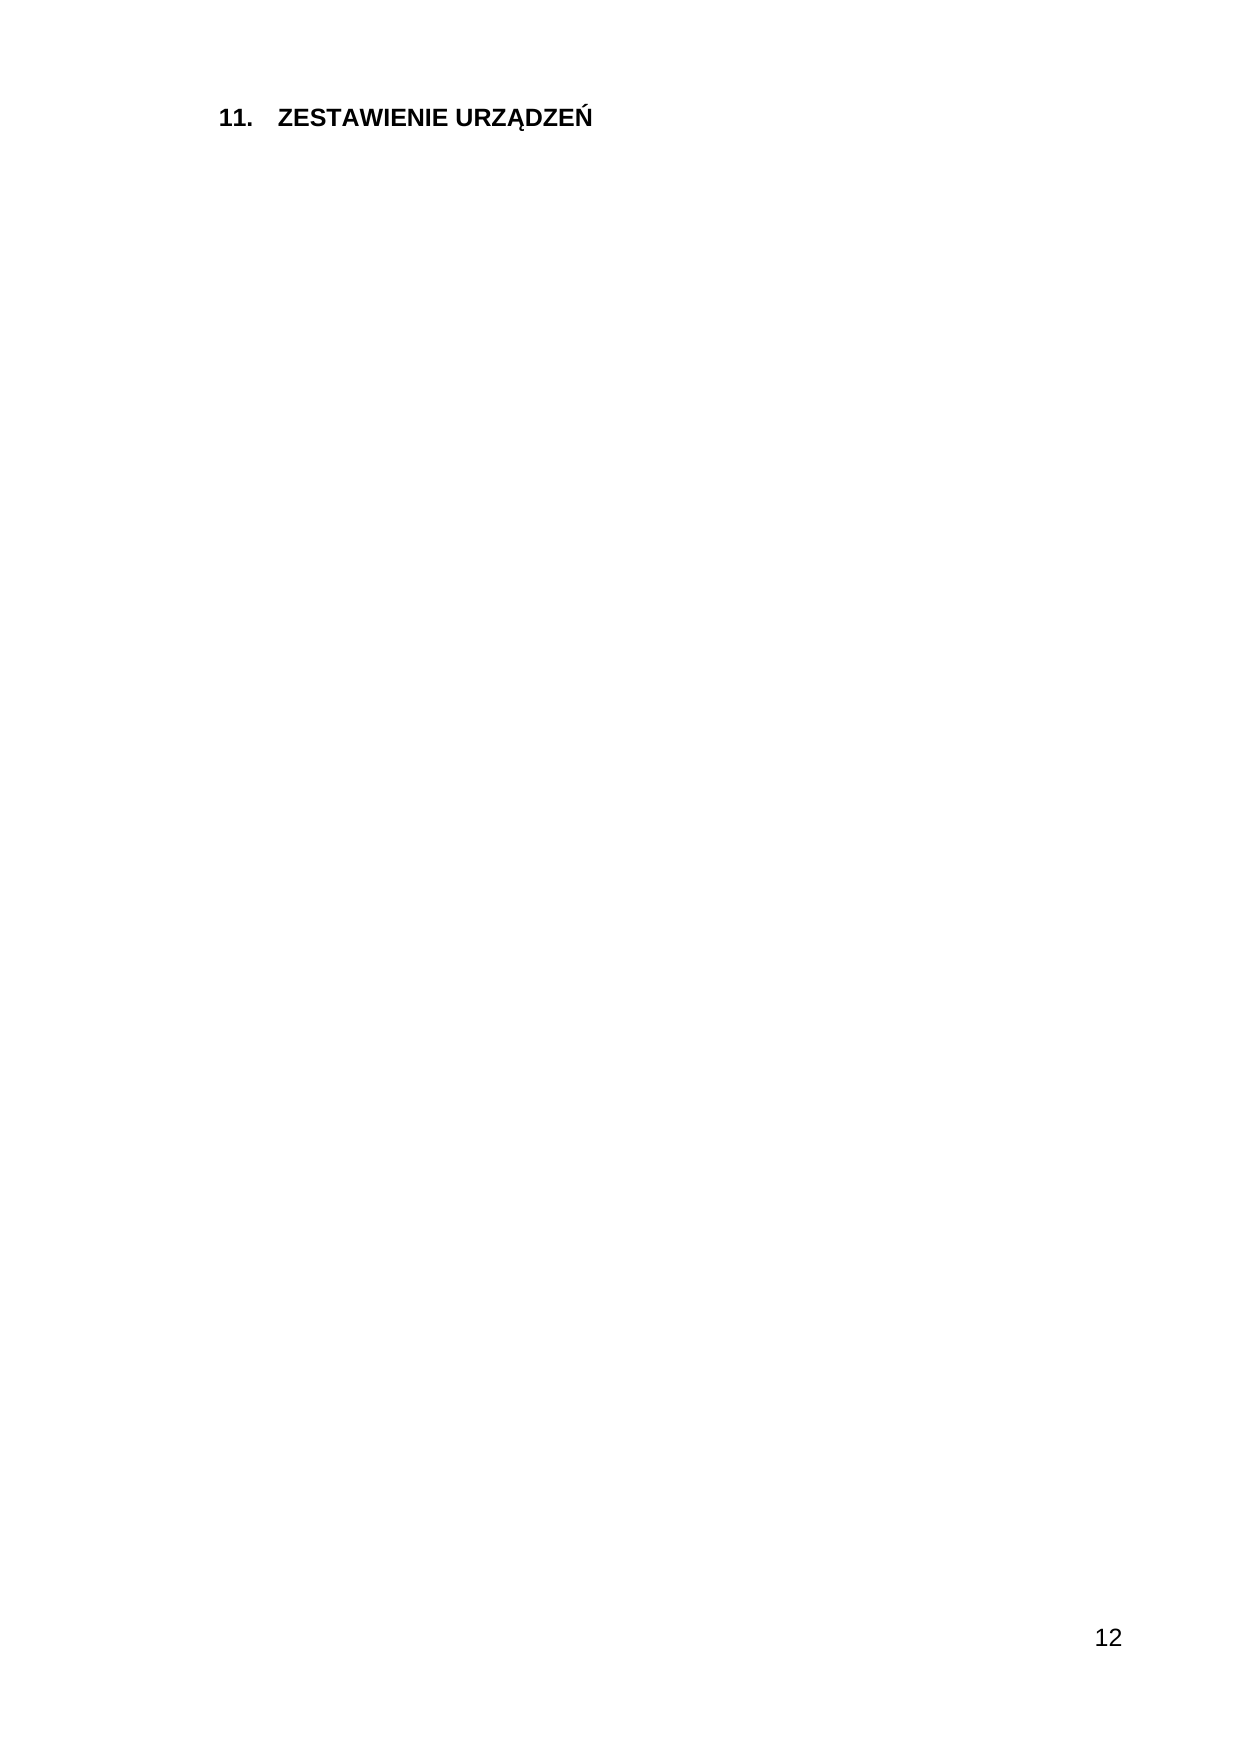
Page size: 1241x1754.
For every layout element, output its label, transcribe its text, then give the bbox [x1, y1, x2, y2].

subtitle ZESTAWIENIE URZĄDZEŃ [218, 103, 1122, 131]
